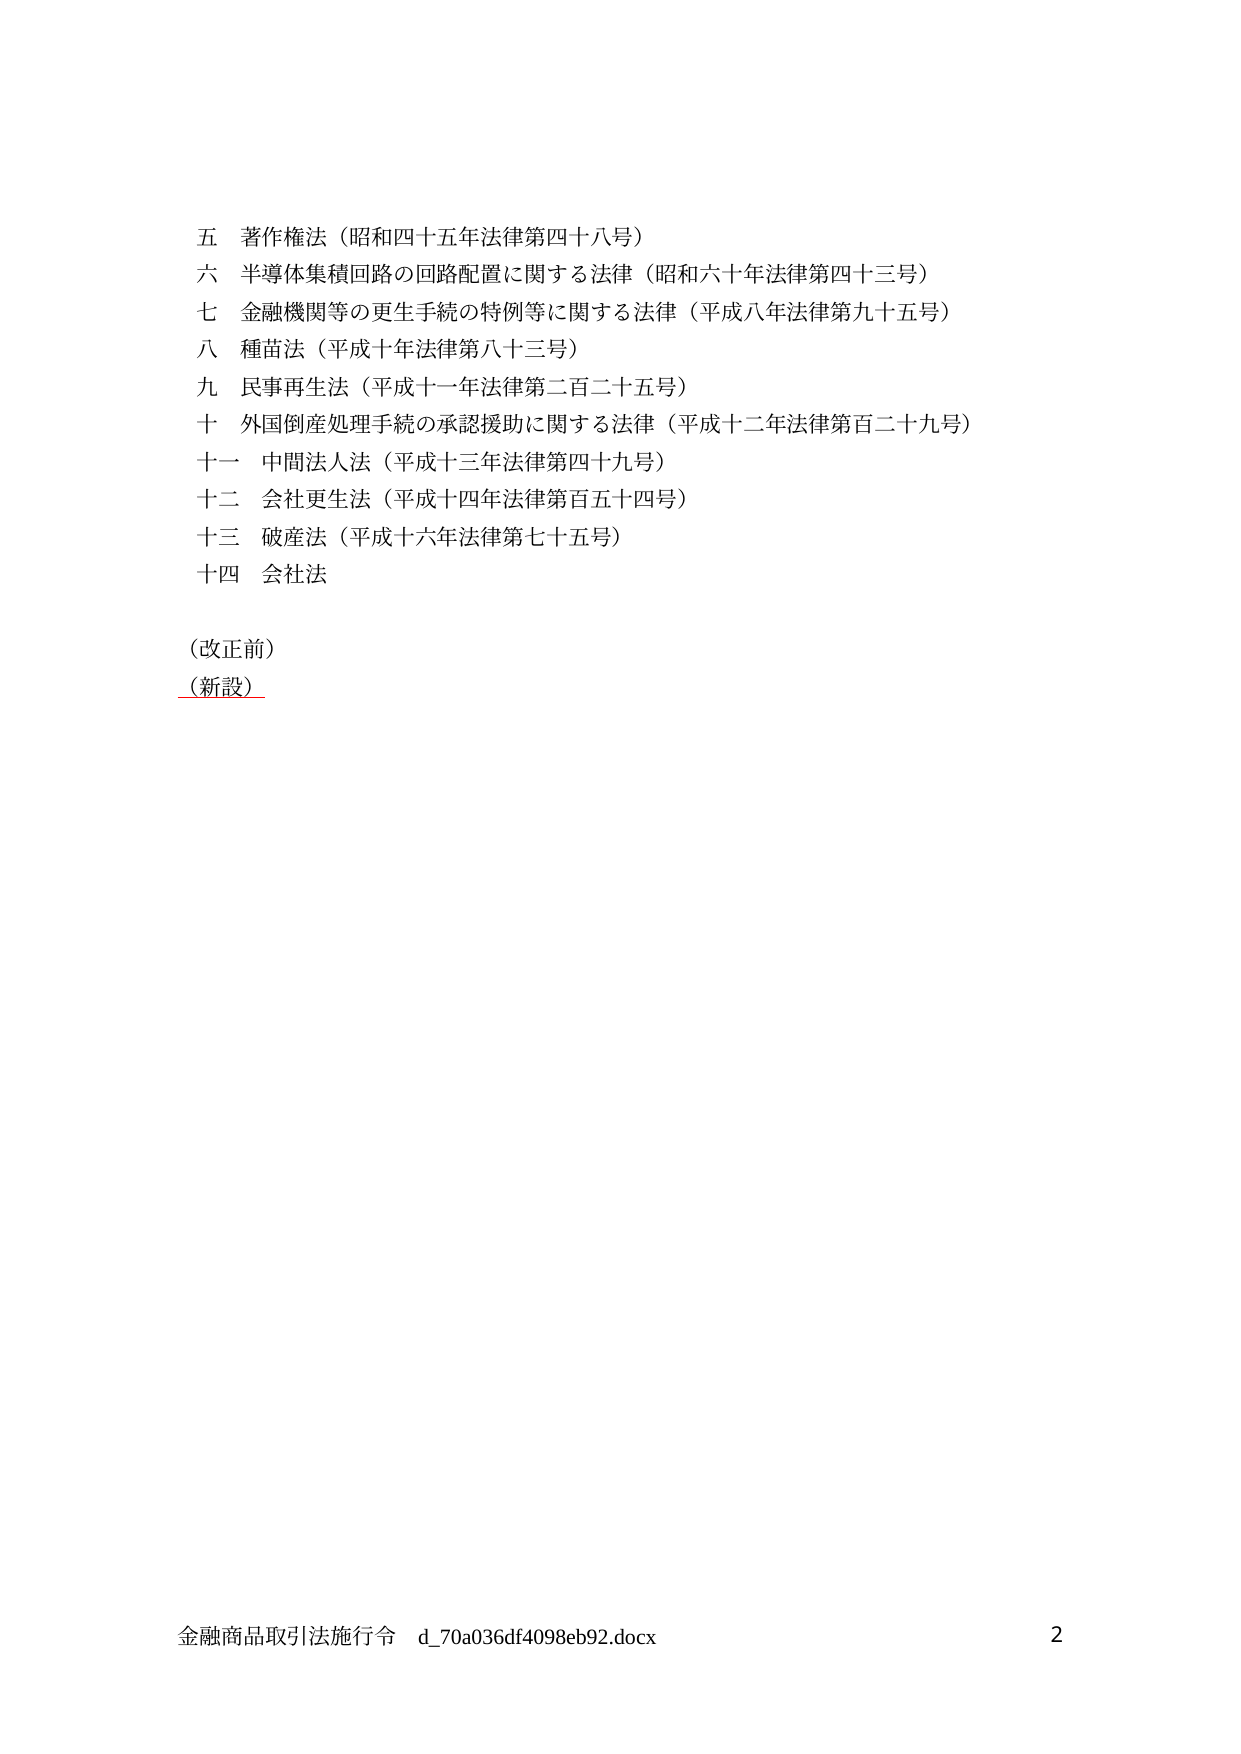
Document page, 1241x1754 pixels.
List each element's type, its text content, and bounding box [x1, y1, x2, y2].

text 六 半導体集積回路の回路配置に関する法律（昭和六十年法律第四十三号） [196, 254, 1063, 292]
text 十四 会社法 [196, 554, 1063, 592]
text 十二 会社更生法（平成十四年法律第百五十四号） [196, 479, 1063, 517]
text 十一 中間法人法（平成十三年法律第四十九号） [196, 442, 1063, 479]
text （改正前） [177, 629, 1063, 667]
text 八 種苗法（平成十年法律第八十三号） [196, 329, 1063, 367]
text （新設） [177, 667, 1063, 704]
text 十 外国倒産処理手続の承認援助に関する法律（平成十二年法律第百二十九号） [196, 404, 1063, 442]
text 九 民事再生法（平成十一年法律第二百二十五号） [196, 367, 1063, 404]
text 七 金融機関等の更生手続の特例等に関する法律（平成八年法律第九十五号） [196, 292, 1063, 329]
text 五 著作権法（昭和四十五年法律第四十八号） [196, 217, 1063, 254]
text 十三 破産法（平成十六年法律第七十五号） [196, 517, 1063, 554]
